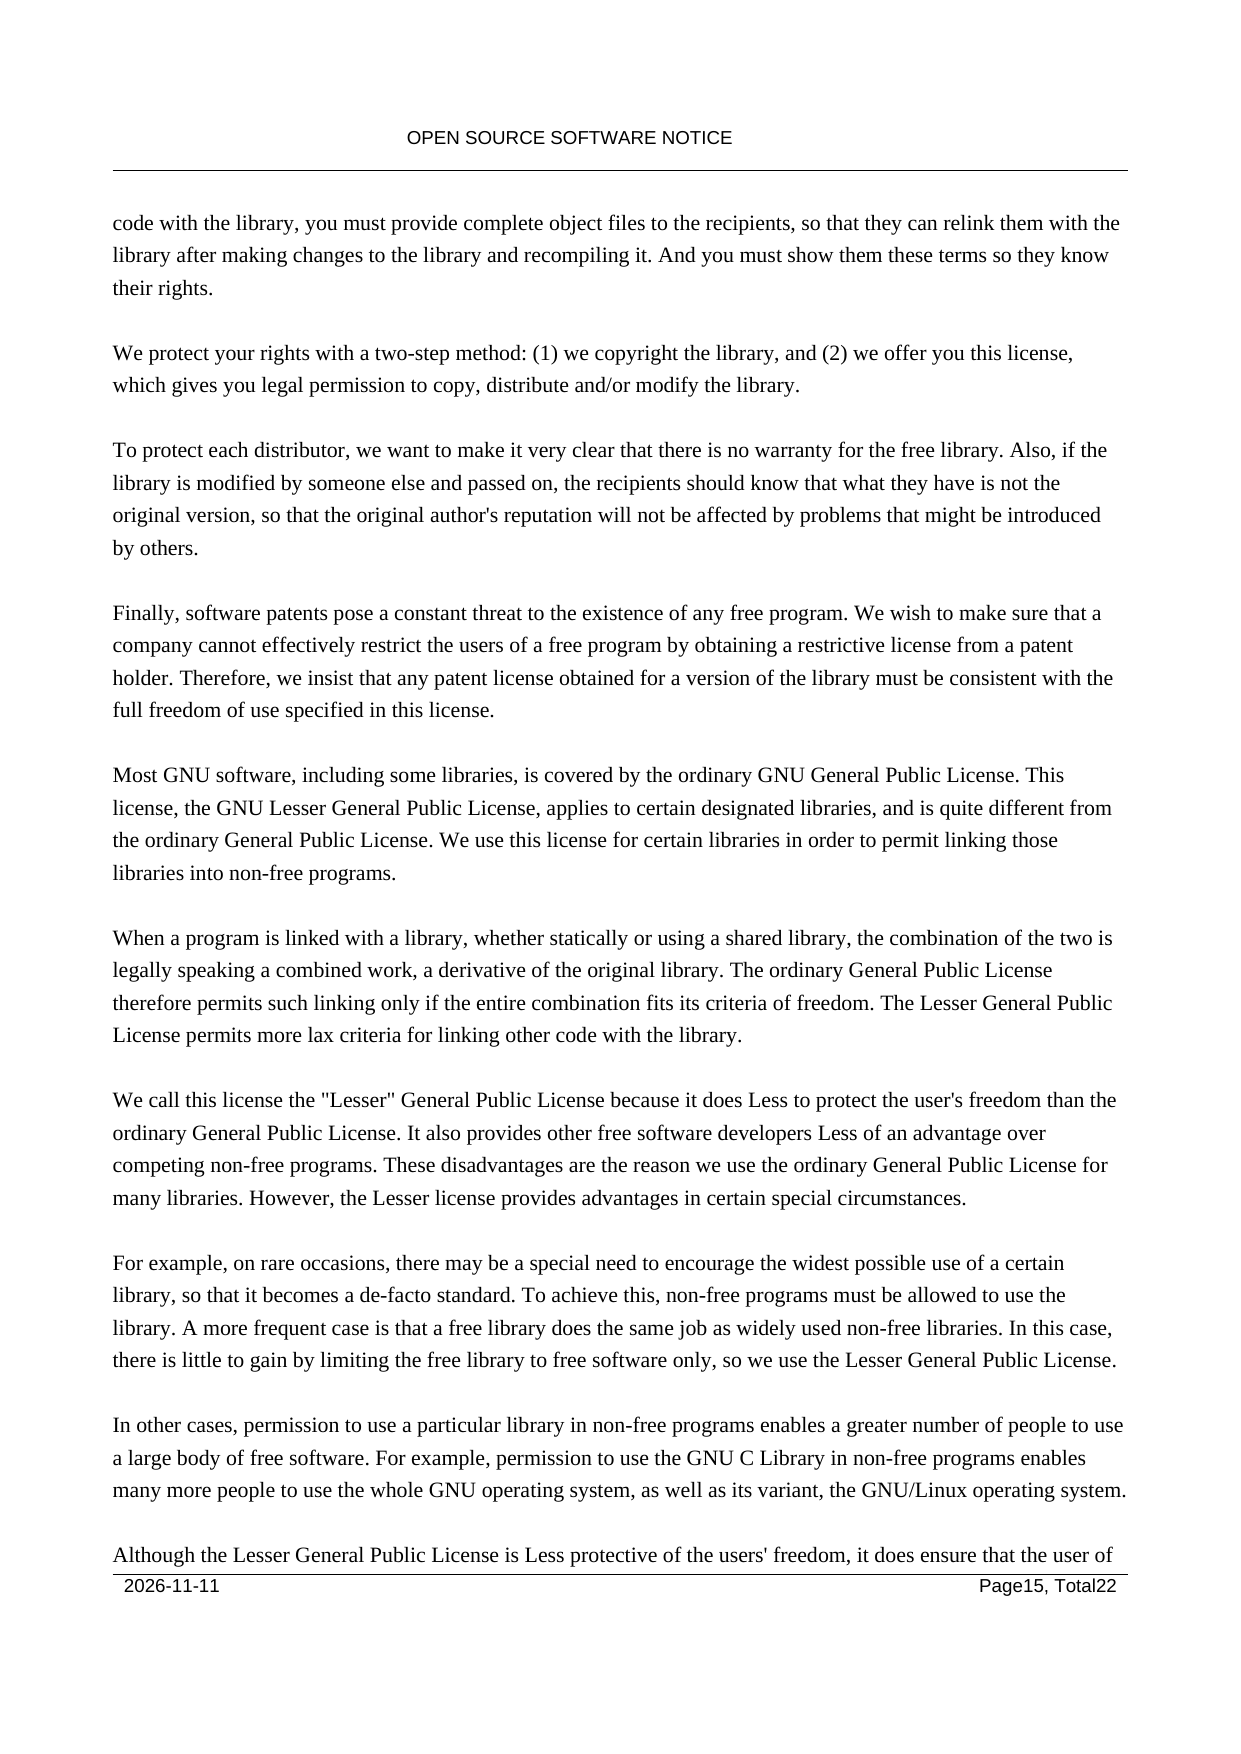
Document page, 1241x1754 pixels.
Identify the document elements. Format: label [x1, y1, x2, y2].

text [112, 206, 1128, 1571]
